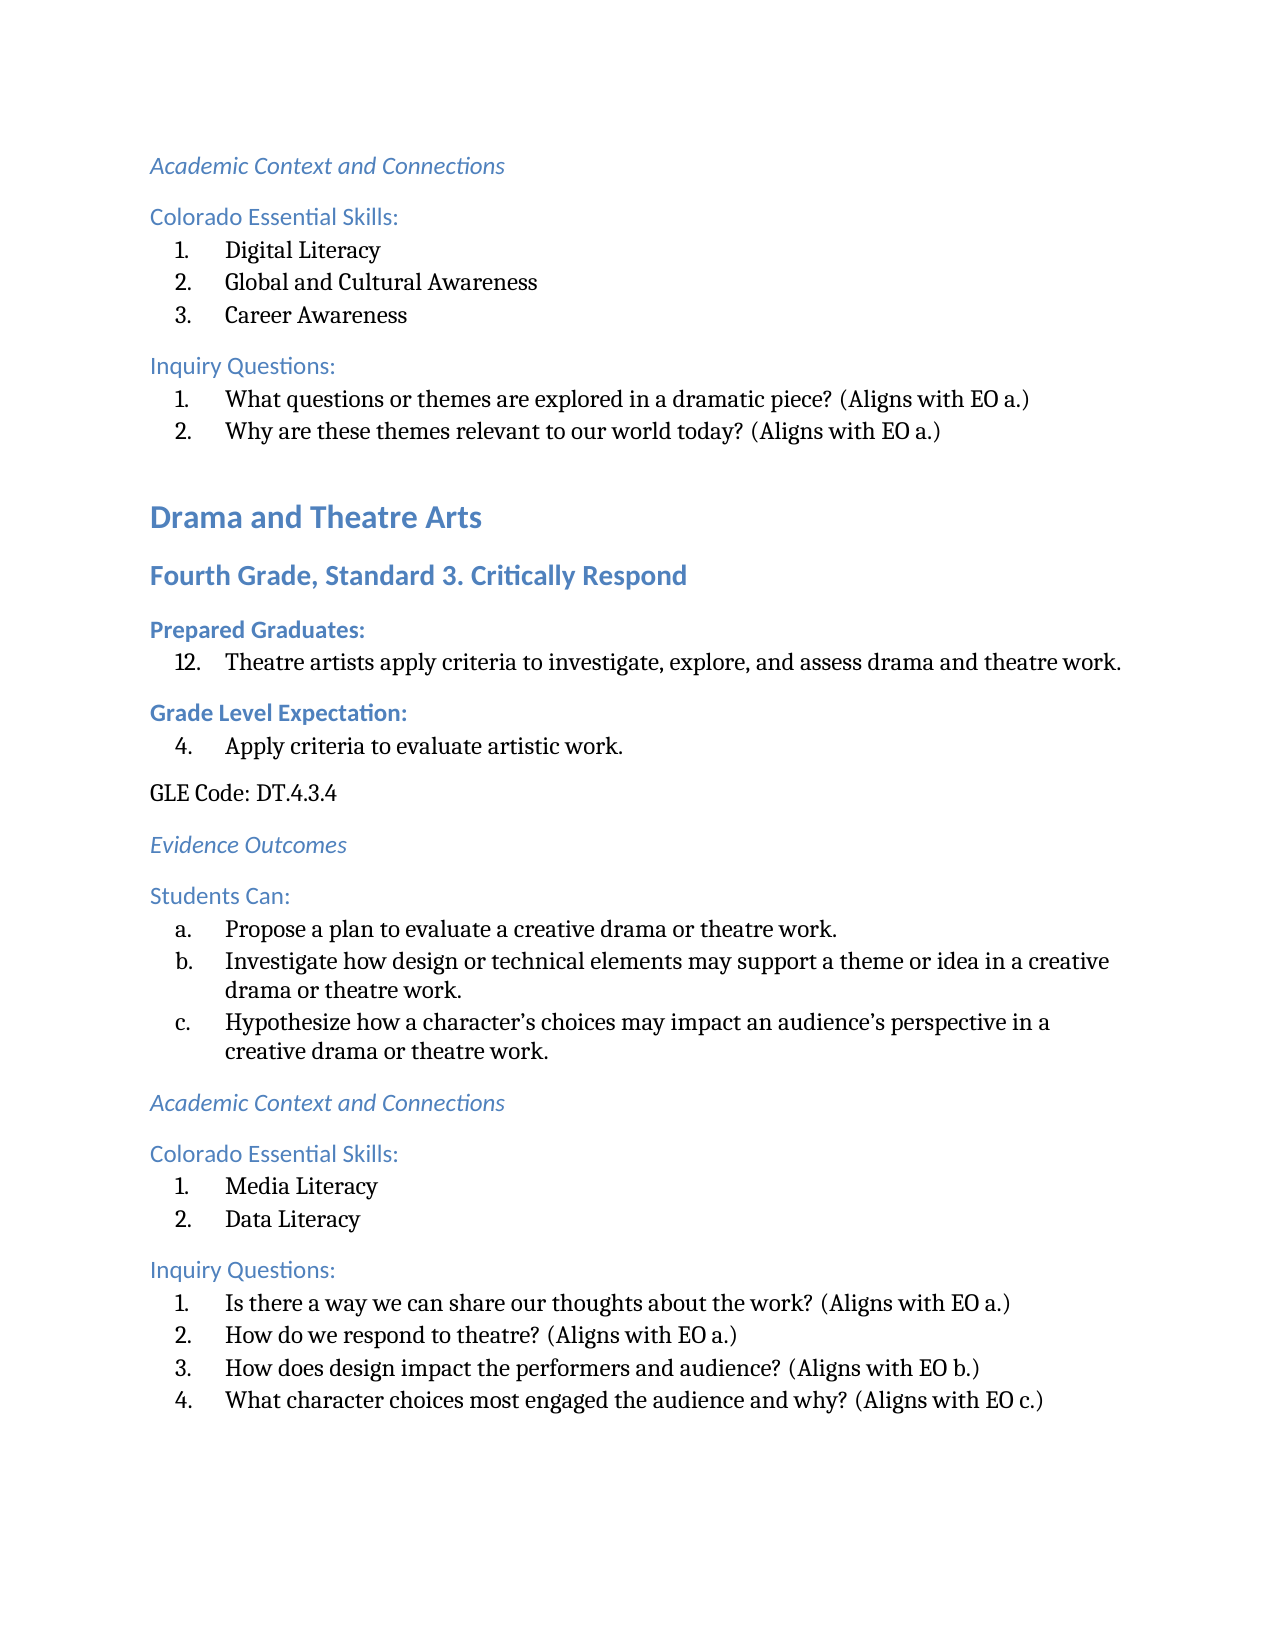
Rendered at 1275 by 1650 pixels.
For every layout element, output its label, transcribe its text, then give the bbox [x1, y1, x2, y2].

list What questions or themes are explored in a dramatic piece? (Aligns with EO a.) [175, 384, 1125, 413]
list Investigate how design or technical elements may support a theme or idea in a creative drama or theatre work. [175, 947, 1125, 1004]
list Apply criteria to evaluate artistic work. [175, 732, 1125, 761]
list Data Literacy [175, 1205, 1125, 1233]
subtitle Students Can: [150, 880, 1125, 911]
list Global and Cultural Awareness [175, 268, 1125, 297]
list Propose a plan to evaluate a creative drama or theatre work. [175, 914, 1125, 943]
subtitle Drama and Theatre Arts [150, 496, 1125, 536]
subtitle Inquiry Questions: [150, 1254, 1125, 1285]
subtitle Grade Level Expectation: [150, 698, 1125, 728]
subtitle Inquiry Questions: [150, 350, 1125, 381]
list Digital Literacy [175, 236, 1125, 264]
subtitle Colorado Essential Skills: [150, 201, 1125, 232]
list Media Literacy [175, 1172, 1125, 1201]
subtitle Evidence Outcomes [150, 829, 1125, 859]
subtitle Prepared Graduates: [150, 614, 1125, 644]
text GLE Code: DT.4.3.4 [150, 779, 1125, 808]
subtitle Academic Context and Connections [150, 150, 1125, 181]
list How do we respond to theatre? (Aligns with EO a.) [175, 1321, 1125, 1350]
subtitle Colorado Essential Skills: [150, 1138, 1125, 1168]
list Hypothesize how a character’s choices may impact an audience’s perspective in a creative drama or theatre work. [175, 1008, 1125, 1066]
list Theatre artists apply criteria to investigate, explore, and assess drama and theatre work. [175, 648, 1125, 677]
list Why are these themes relevant to our world today? (Aligns with EO a.) [175, 417, 1125, 446]
list Career Awareness [175, 301, 1125, 329]
list Is there a way we can share our thoughts about the work? (Aligns with EO a.) [175, 1289, 1125, 1317]
list How does design impact the performers and audience? (Aligns with EO b.) [175, 1354, 1125, 1382]
list What character choices most engaged the audience and why? (Aligns with EO c.) [175, 1386, 1125, 1415]
subtitle Fourth Grade, Standard 3. Critically Respond [150, 557, 1125, 593]
subtitle Academic Context and Connections [150, 1087, 1125, 1117]
